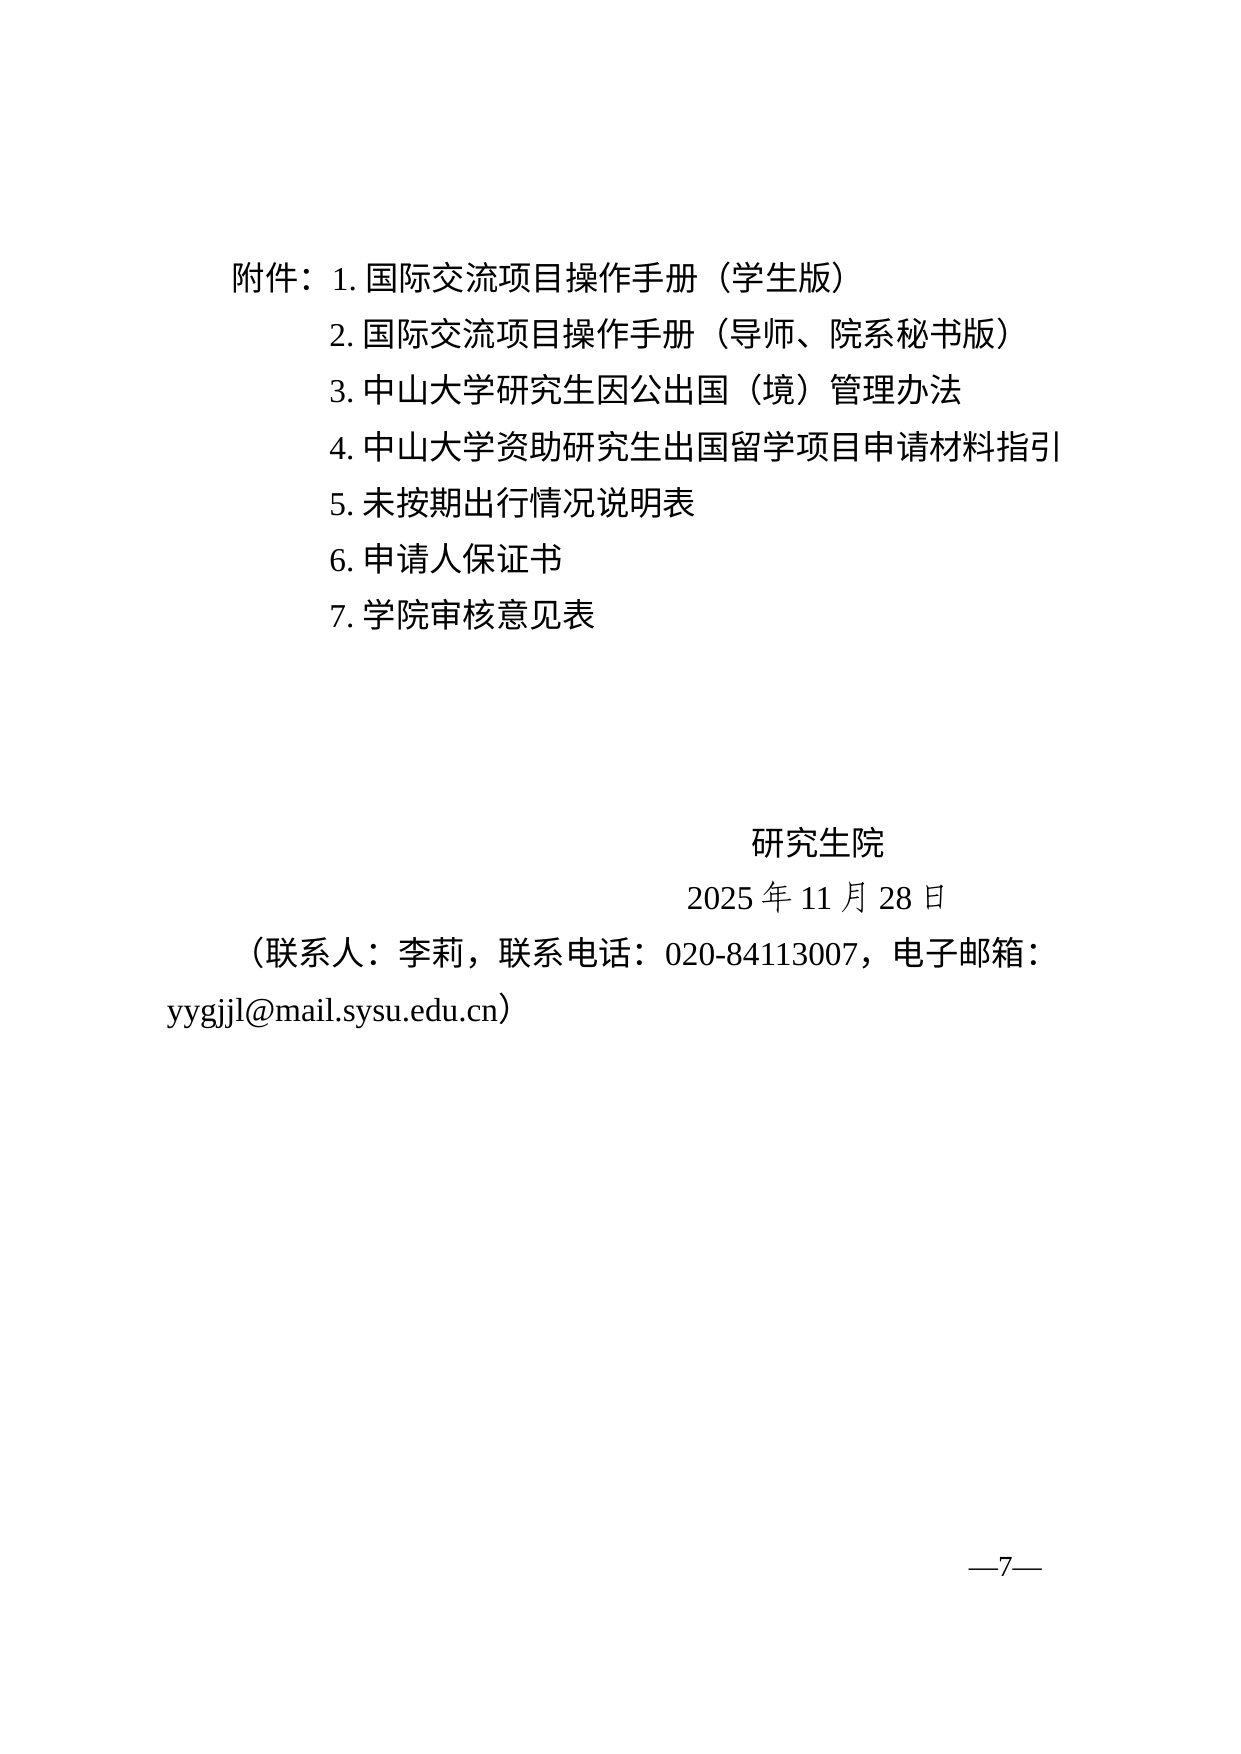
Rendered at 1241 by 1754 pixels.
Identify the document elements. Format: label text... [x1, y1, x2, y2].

text 2. 国际交流项目操作手册（导师、院系秘书版） [167, 298, 1074, 354]
text 3. 中山大学研究生因公出国（境）管理办法 [167, 354, 1074, 410]
text 4. 中山大学资助研究生出国留学项目申请材料指引5. 未按期出行情况说明表 [329, 410, 1074, 523]
text 附件：1. 国际交流项目操作手册（学生版） [167, 241, 1074, 298]
text 研究生院 [167, 804, 1074, 860]
text 6. 申请人保证书 [329, 523, 1074, 579]
text 2025年11月28日 [167, 860, 1040, 916]
text （联系人：李莉，联系电话：020-84113007，电子邮箱：yygjjl@mail.sysu.edu.cn） [167, 916, 1074, 1029]
text 7. 学院审核意见表 [329, 579, 1074, 635]
